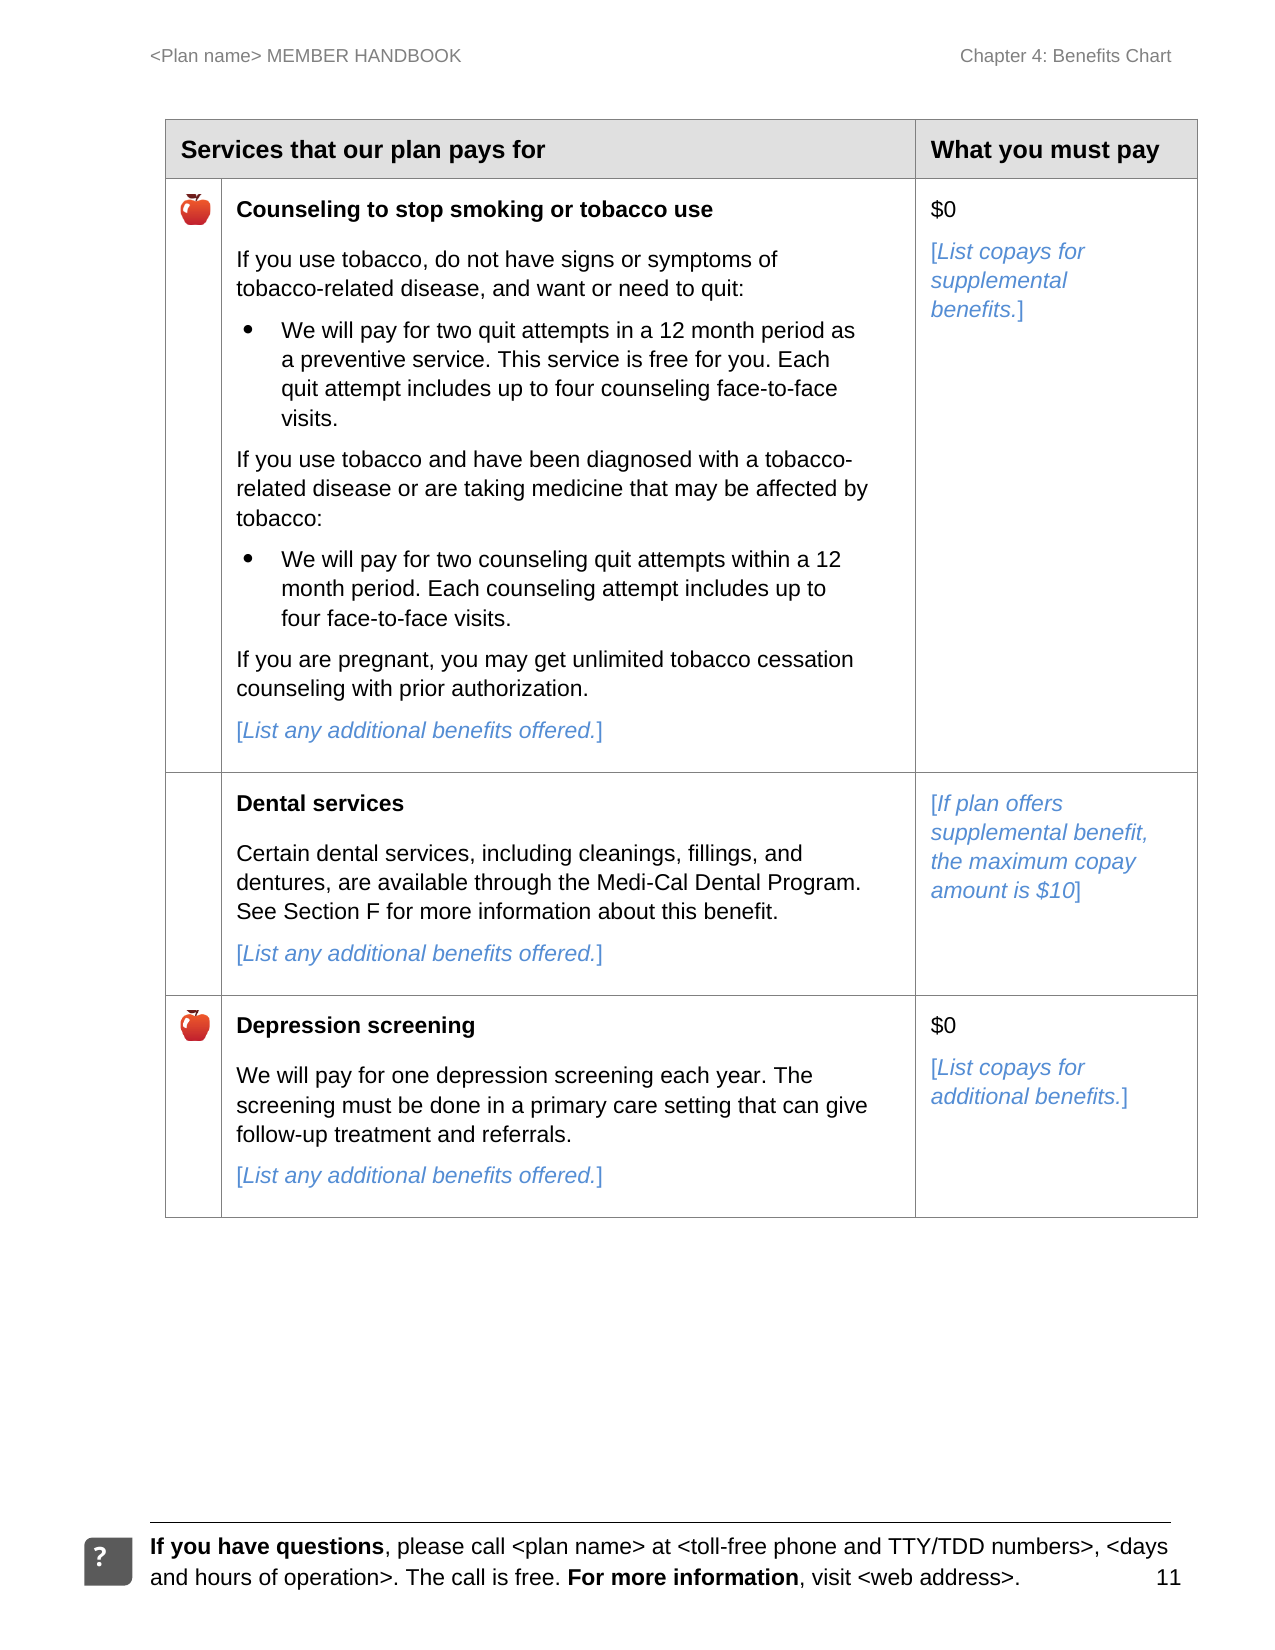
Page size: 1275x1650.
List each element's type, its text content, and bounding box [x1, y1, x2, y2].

table_cell [166, 773, 221, 994]
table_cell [916, 996, 1197, 1217]
table_cell Depression screening We will pay for one depression screening each year. The screening must be done in a primary care setting that can give follow-up treatment and referrals. [List any additional benefits offered.] [222, 996, 915, 1217]
table_cell $0 [List copays for supplemental benefits.] [916, 179, 1197, 772]
picture [180, 194, 211, 225]
table_cell Counseling to stop smoking or tobacco use If you use tobacco, do not have signs or symptoms of tobacco-related disease, and want or need to quit: We will pay for two quit attempts in a 12 month period as a preventive service. This service is free for you. Each quit attempt includes up to four counseling face-to-face visits. If you use tobacco and have been diagnosed with a tobacco-related disease or are taking medicine that may be affected by tobacco: We will pay for two counseling quit attempts within a 12 month period. Each counseling attempt includes up to four face-to-face visits. If you are pregnant, you may get unlimited tobacco cessation counseling with prior authorization. [List any additional benefits offered.] [222, 179, 915, 772]
table_header What you must pay [916, 120, 1197, 178]
table_header Services that our plan pays for [166, 120, 915, 178]
table_cell Dental services Certain dental services, including cleanings, fillings, and dentures, are available through the Medi-Cal Dental Program. See Section F for more information about this benefit. [List any additional benefits offered.] [222, 773, 915, 994]
table_cell [If plan offers supplemental benefit, the maximum copay amount is $10] [916, 773, 1197, 994]
table_cell [166, 179, 221, 772]
table_cell [166, 996, 221, 1217]
picture [180, 1010, 210, 1041]
